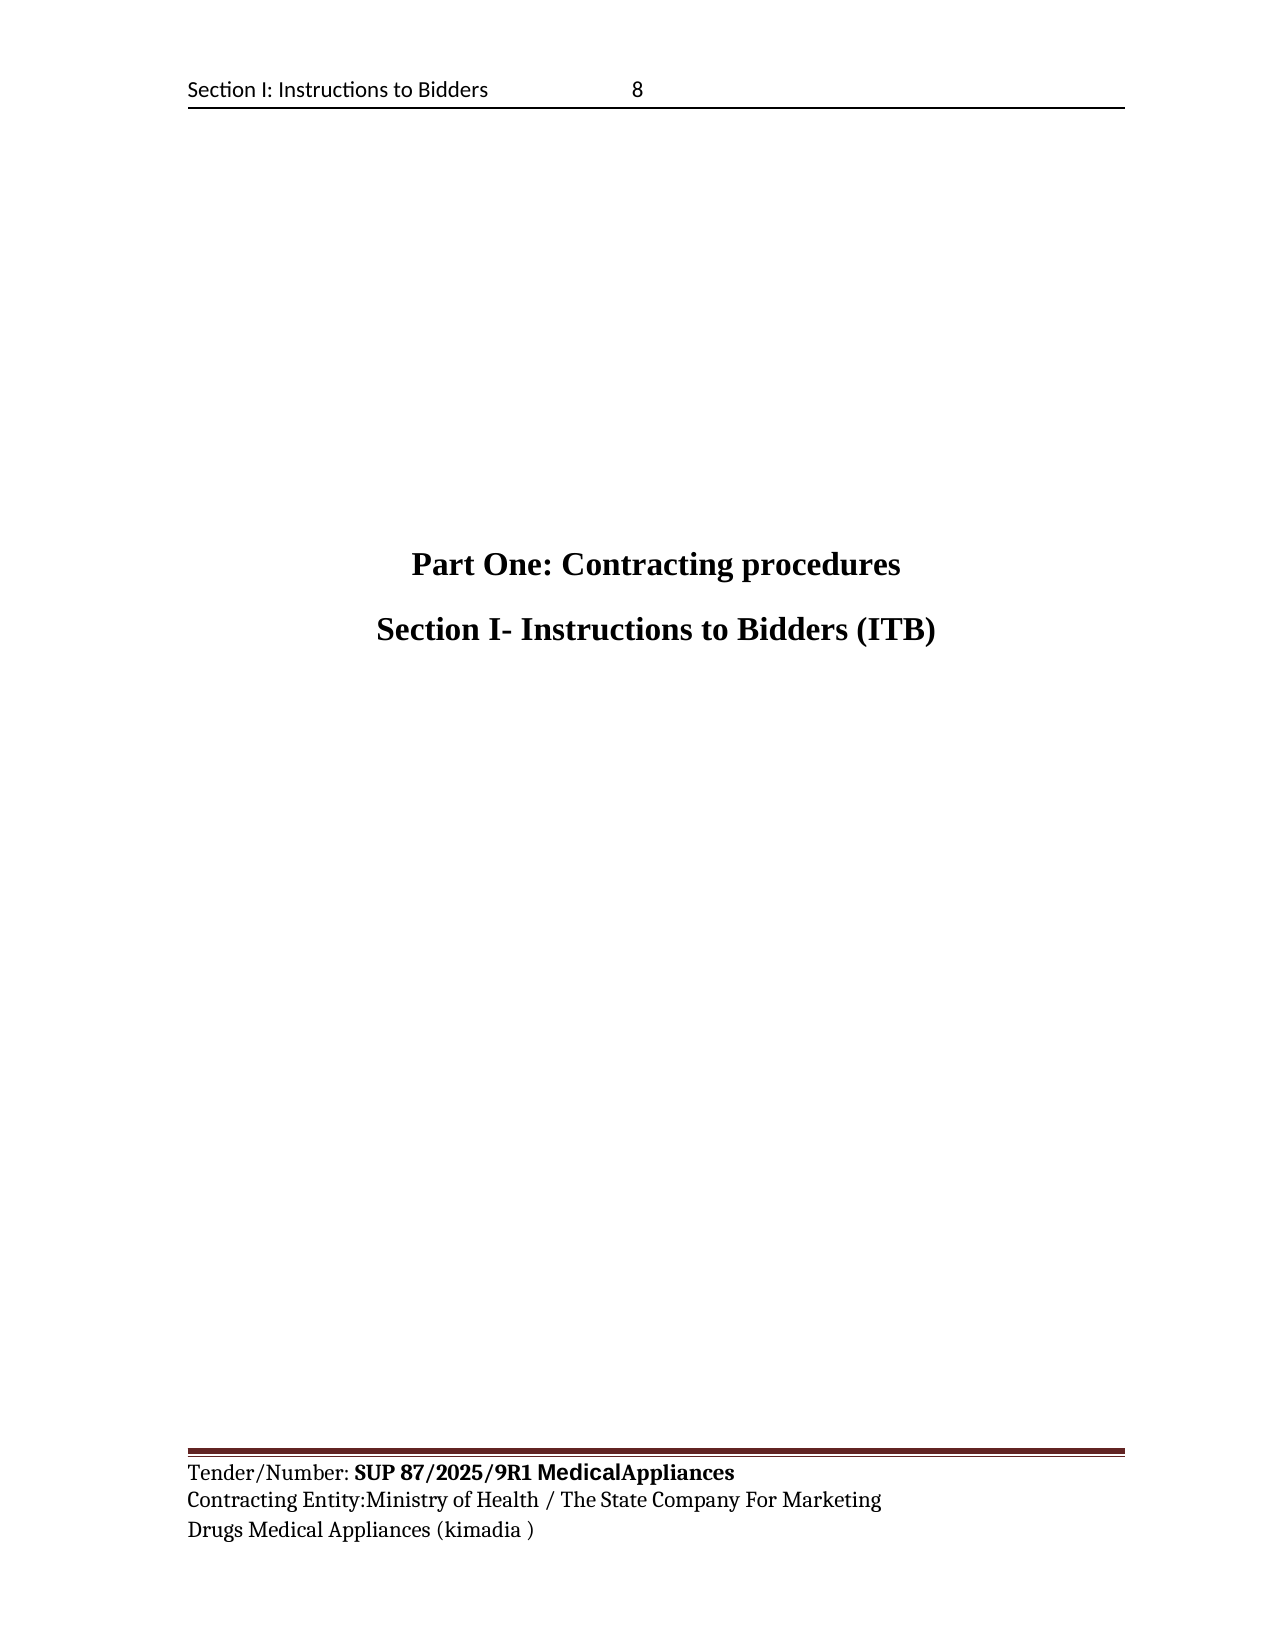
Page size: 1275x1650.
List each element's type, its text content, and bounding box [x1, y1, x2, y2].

text Part One: Contracting procedures [187, 544, 1125, 582]
text Section I- Instructions to Bidders (ITB) [187, 609, 1125, 647]
